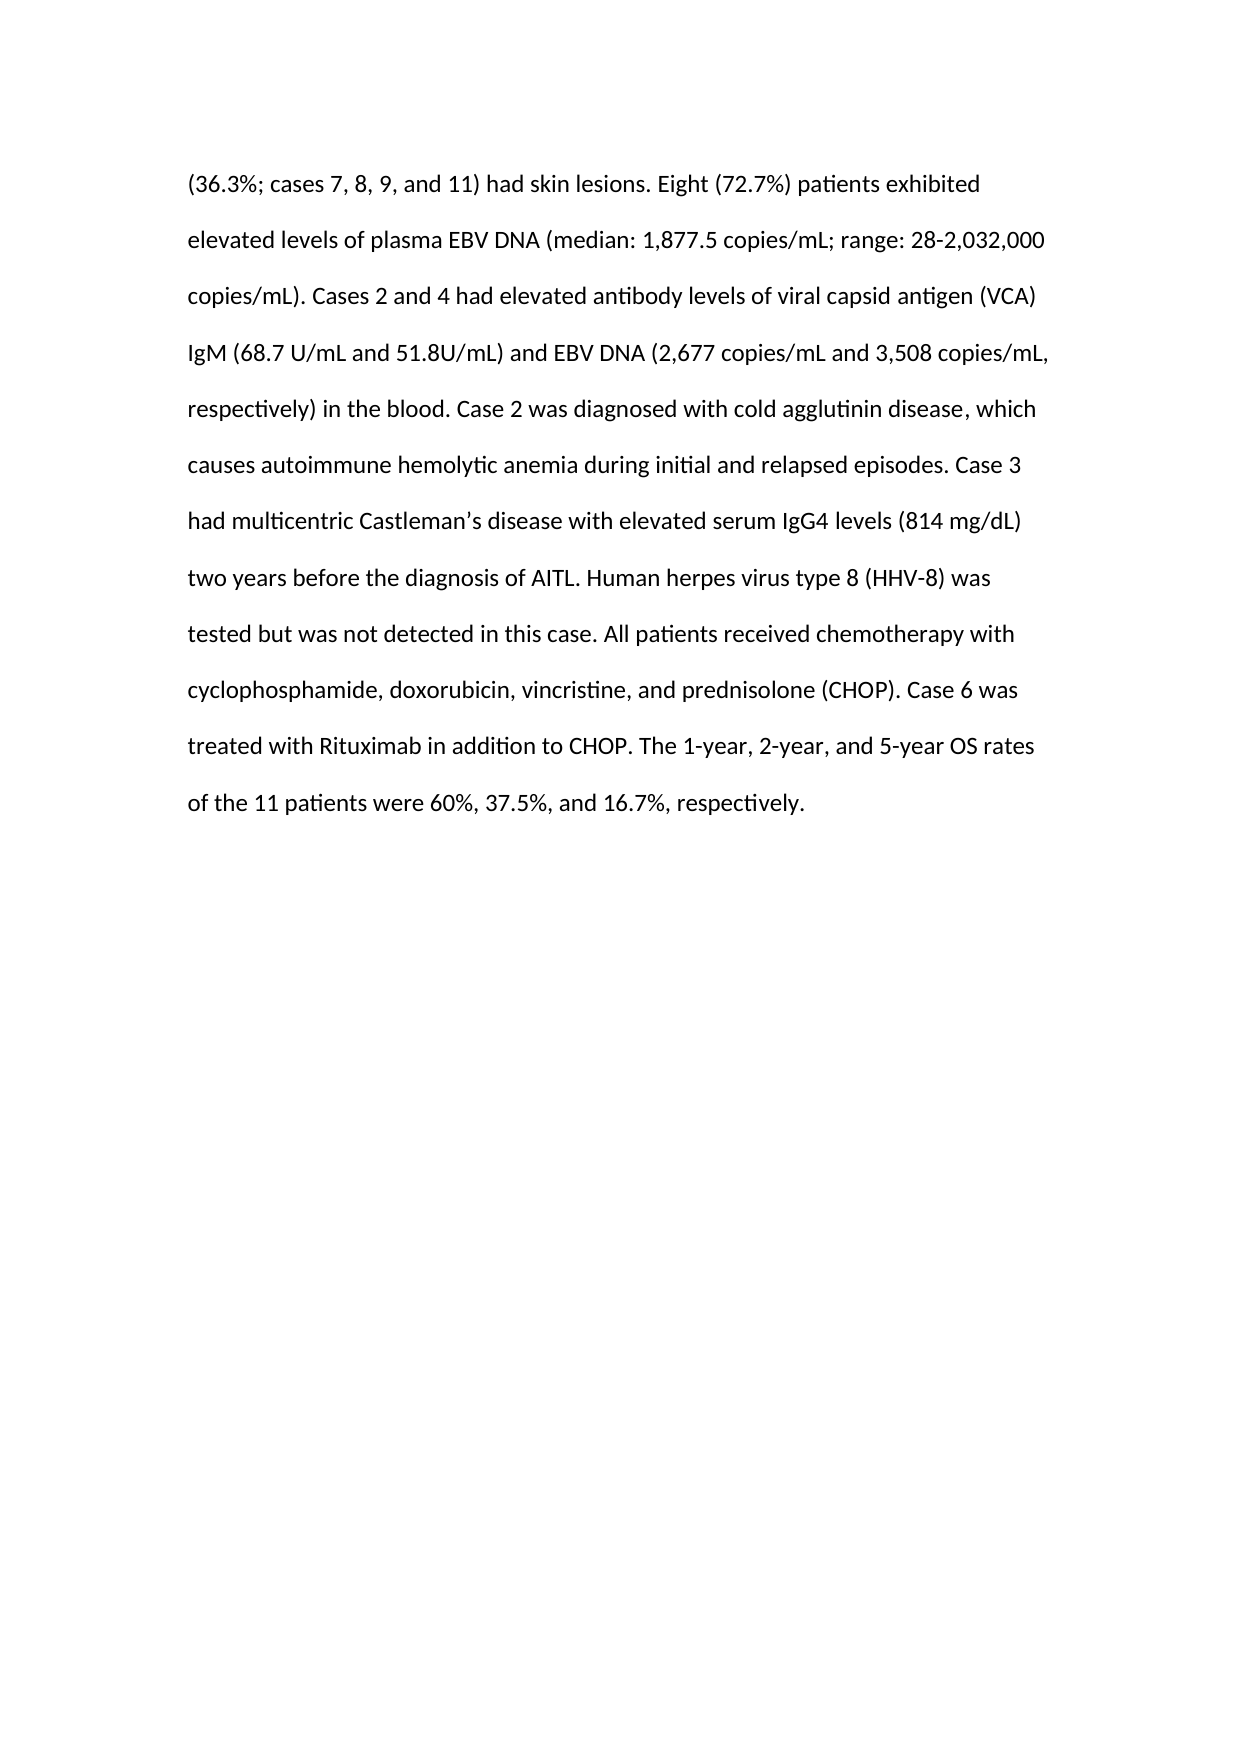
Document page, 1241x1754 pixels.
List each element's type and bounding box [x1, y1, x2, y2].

text [187, 164, 1053, 821]
